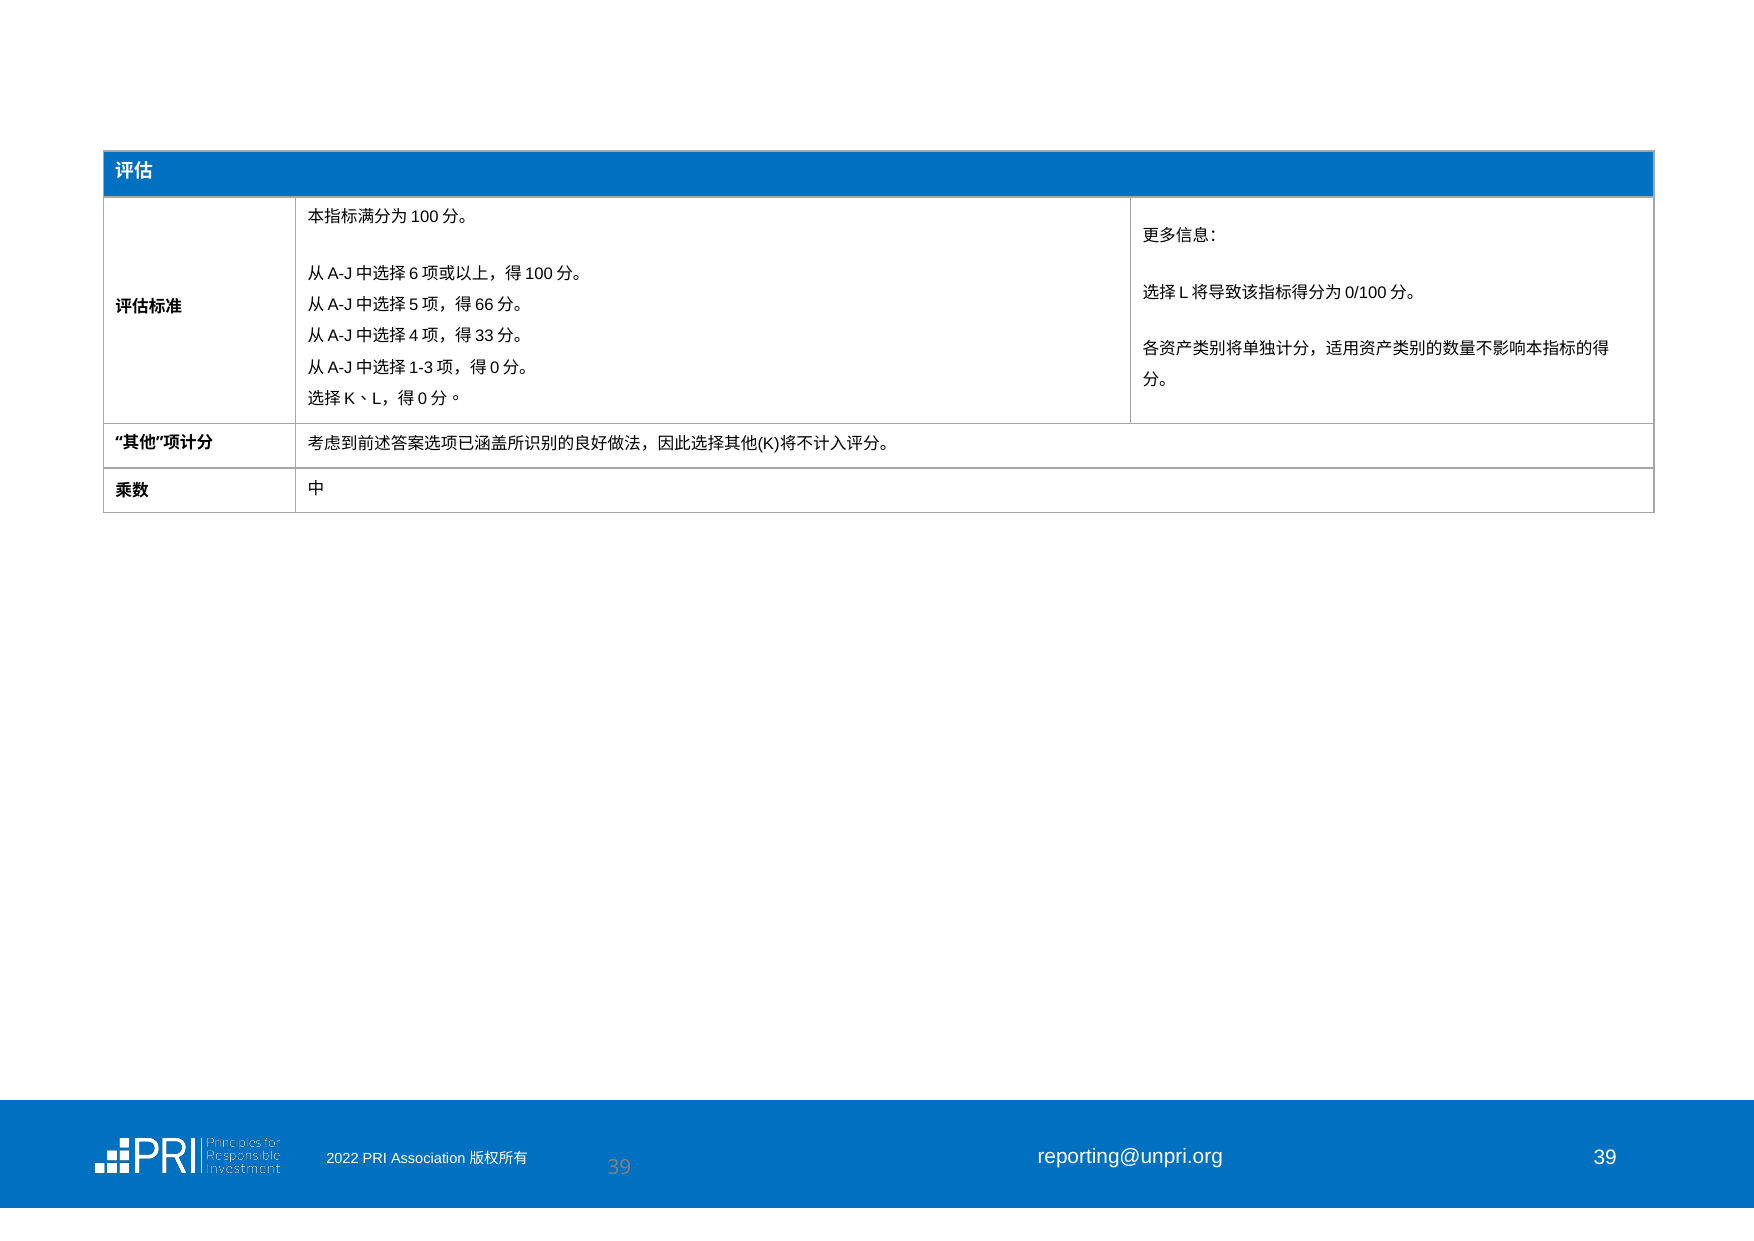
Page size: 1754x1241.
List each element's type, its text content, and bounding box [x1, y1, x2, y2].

picture [92, 1135, 282, 1176]
table_cell “其他”项计分 [104, 424, 295, 467]
table_cell 中 [296, 469, 1653, 512]
table_cell 乘数 [104, 469, 295, 512]
table_cell 评估标准 [104, 198, 295, 422]
table_cell 考虑到前述答案选项已涵盖所识别的良好做法，因此选择其他(K)将不计入评分。 [296, 424, 1653, 467]
table_cell 更多信息： 选择L将导致该指标得分为0/100分。 各资产类别将单独计分，适用资产类别的数量不影响本指标的得分。 [1131, 198, 1653, 422]
table_cell 本指标满分为100分。 从A-J中选择6项或以上，得100分。 从A-J中选择5项，得66分。 从A-J中选择4项，得33分。 从A-J中选择1-3项，得0分。 选择K、L，得0分。 [296, 198, 1130, 422]
table_cell 评估 [104, 152, 1653, 196]
